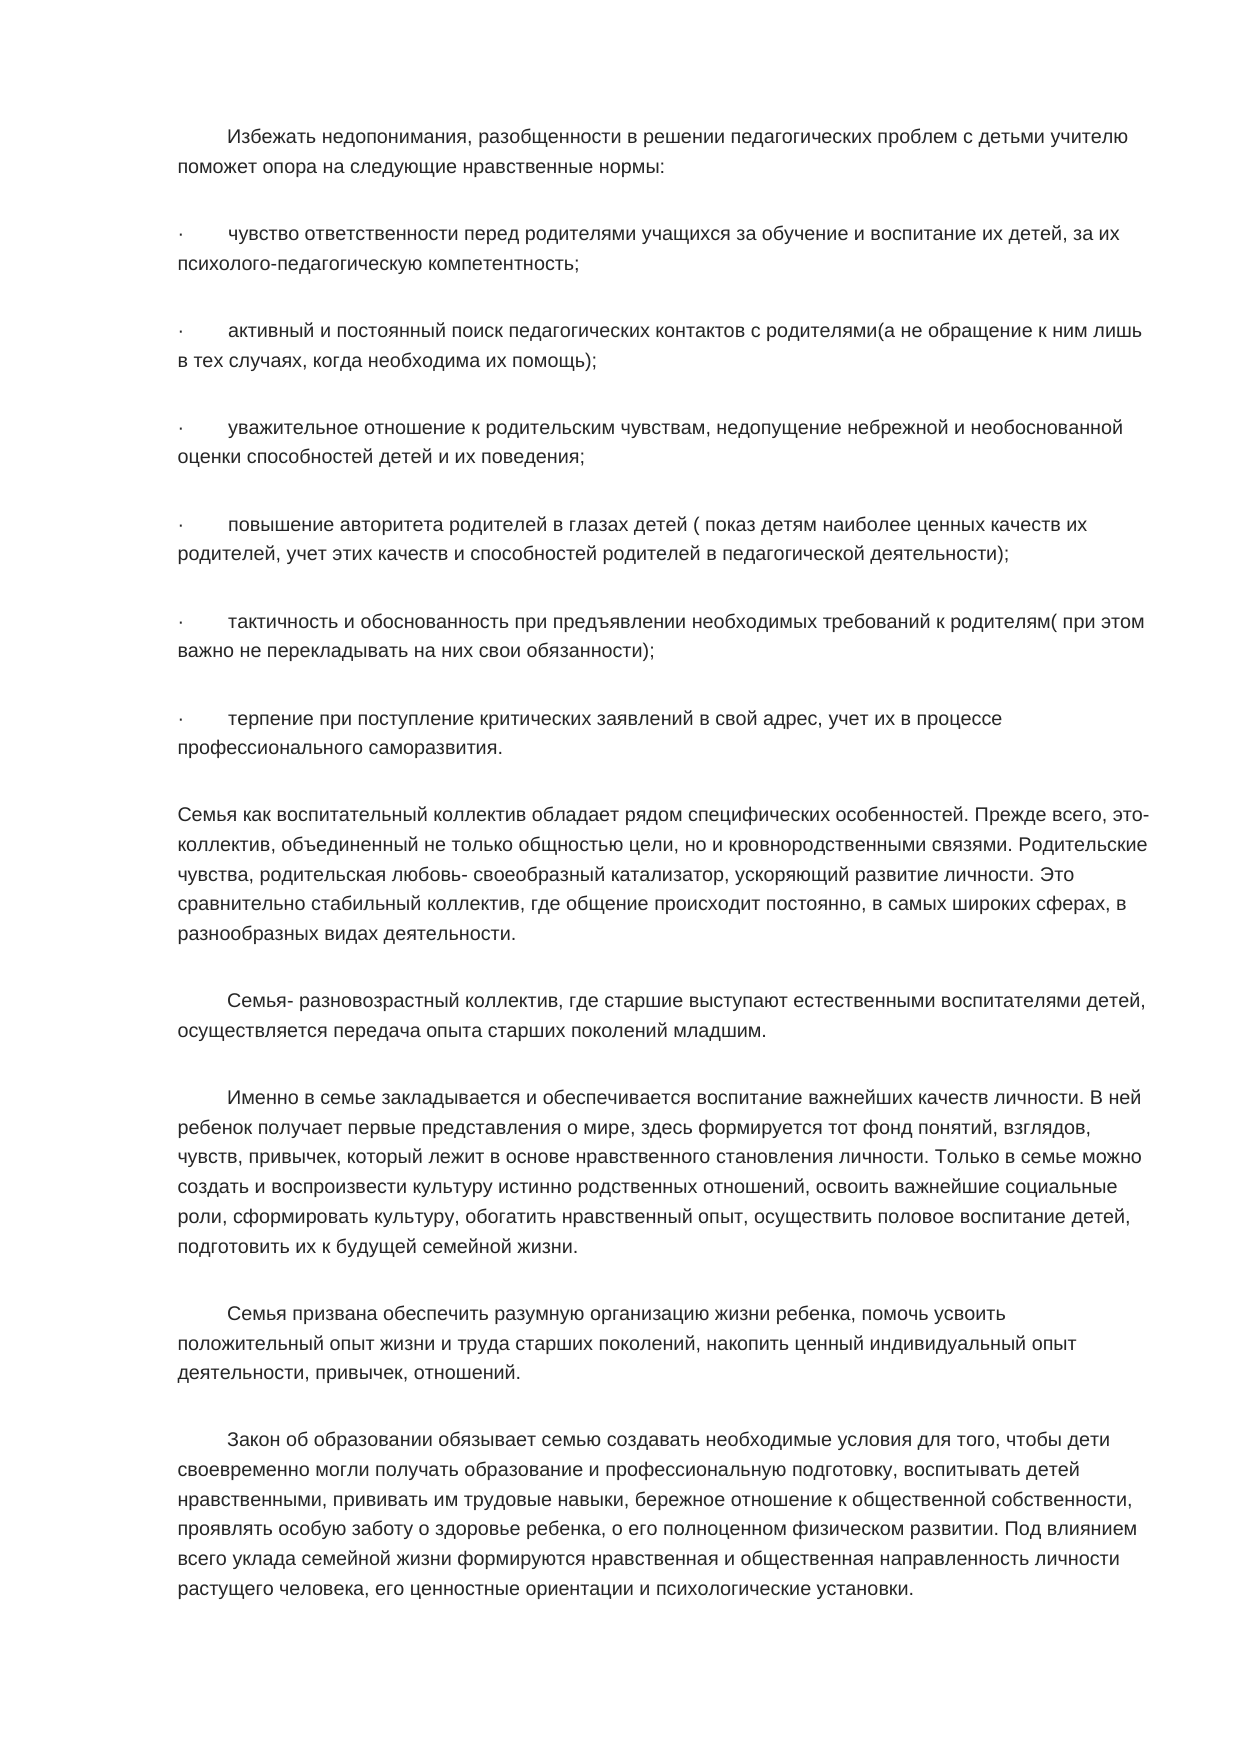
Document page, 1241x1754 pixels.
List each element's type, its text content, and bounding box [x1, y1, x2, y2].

text · чувство ответственности перед родителями учащихся за обучение и воспитание их детей, за их психолого-педагогическую компетентность; [177, 215, 1152, 274]
text · терпение при поступление критических заявлений в свой адрес, учет их в процессе профессионального саморазвития. [177, 699, 1152, 759]
text Семья как воспитательный коллектив обладает рядом специфических особенностей. Прежде всего, это-коллектив, объединенный не только общностью цели, но и кровнородственными связями. Родительские чувства, родительская любовь- своеобразный катализатор, ускоряющий развитие личности. Это сравнительно стабильный коллектив, где общение происходит постоянно, в самых широких сферах, в разнообразных видах деятельности. [177, 796, 1152, 945]
text · повышение авторитета родителей в глазах детей ( показ детям наиболее ценных качеств их родителей, учет этих качеств и способностей родителей в педагогической деятельности); [177, 506, 1152, 565]
text Закон об образовании обязывает семью создавать необходимые условия для того, чтобы дети своевременно могли получать образование и профессиональную подготовку, воспитывать детей нравственными, прививать им трудовые навыки, бережное отношение к общественной собственности, проявлять особую заботу о здоровье ребенка, о его полноценном физическом развитии. Под влиянием всего уклада семейной жизни формируются нравственная и общественная направленность личности растущего человека, его ценностные ориентации и психологические установки. [177, 1421, 1152, 1599]
text · тактичность и обоснованность при предъявлении необходимых требований к родителям( при этом важно не перекладывать на них свои обязанности); [177, 602, 1152, 662]
text · уважительное отношение к родительским чувствам, недопущение небрежной и необоснованной оценки способностей детей и их поведения; [177, 409, 1152, 468]
text Именно в семье закладывается и обеспечивается воспитание важнейших качеств личности. В ней ребенок получает первые представления о мире, здесь формируется тот фонд понятий, взглядов, чувств, привычек, который лежит в основе нравственного становления личности. Только в семье можно создать и воспроизвести культуру истинно родственных отношений, освоить важнейшие социальные роли, сформировать культуру, обогатить нравственный опыт, осуществить половое воспитание детей, подготовить их к будущей семейной жизни. [177, 1079, 1152, 1257]
text Семья- разновозрастный коллектив, где старшие выступают естественными воспитателями детей, осуществляется передача опыта старших поколений младшим. [177, 982, 1152, 1042]
text Избежать недопонимания, разобщенности в решении педагогических проблем с детьми учителю поможет опора на следующие нравственные нормы: [177, 118, 1152, 177]
text · активный и постоянный поиск педагогических контактов с родителями(а не обращение к ним лишь в тех случаях, когда необходима их помощь); [177, 312, 1152, 371]
text Семья призвана обеспечить разумную организацию жизни ребенка, помочь усвоить положительный опыт жизни и труда старших поколений, накопить ценный индивидуальный опыт деятельности, привычек, отношений. [177, 1295, 1152, 1384]
